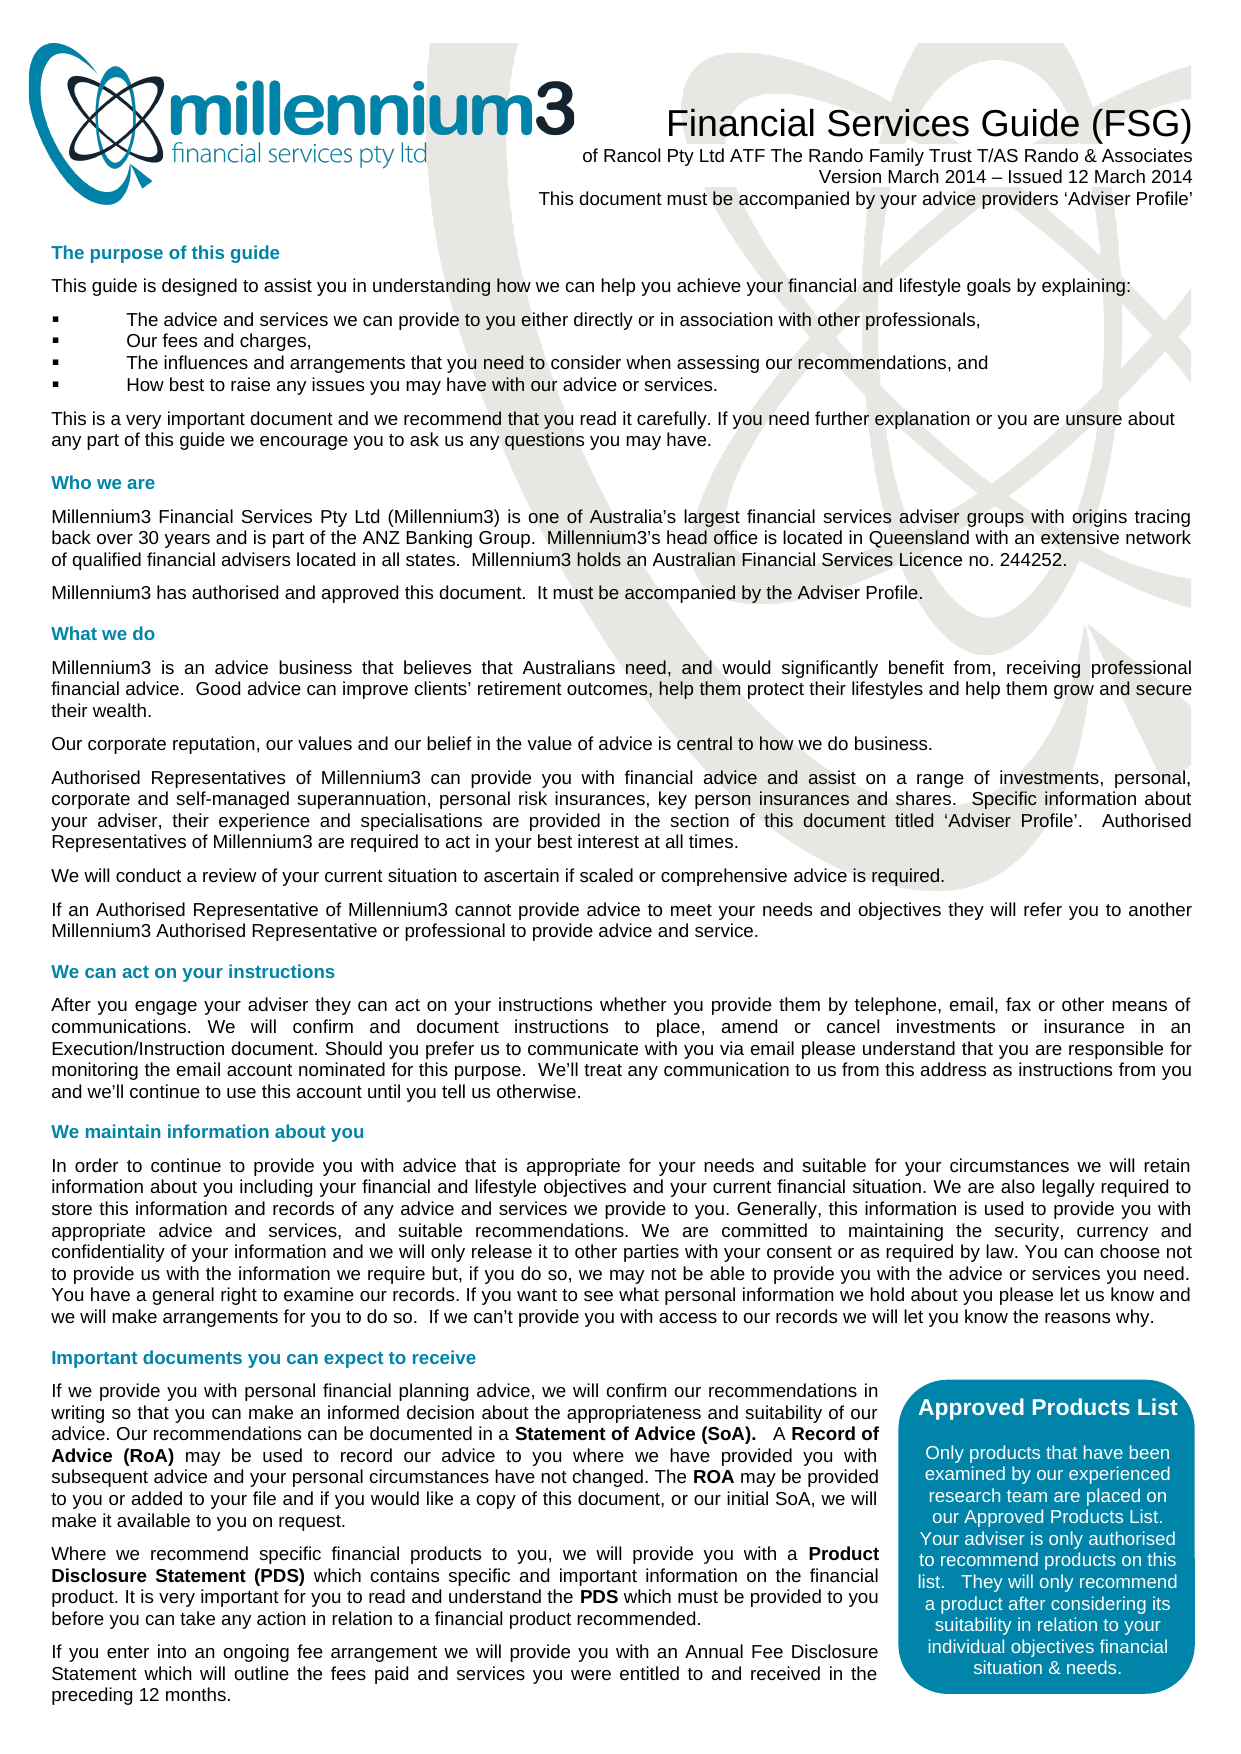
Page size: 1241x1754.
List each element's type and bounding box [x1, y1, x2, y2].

picture [41, 43, 575, 205]
picture [28, 43, 47, 72]
picture [28, 101, 98, 205]
